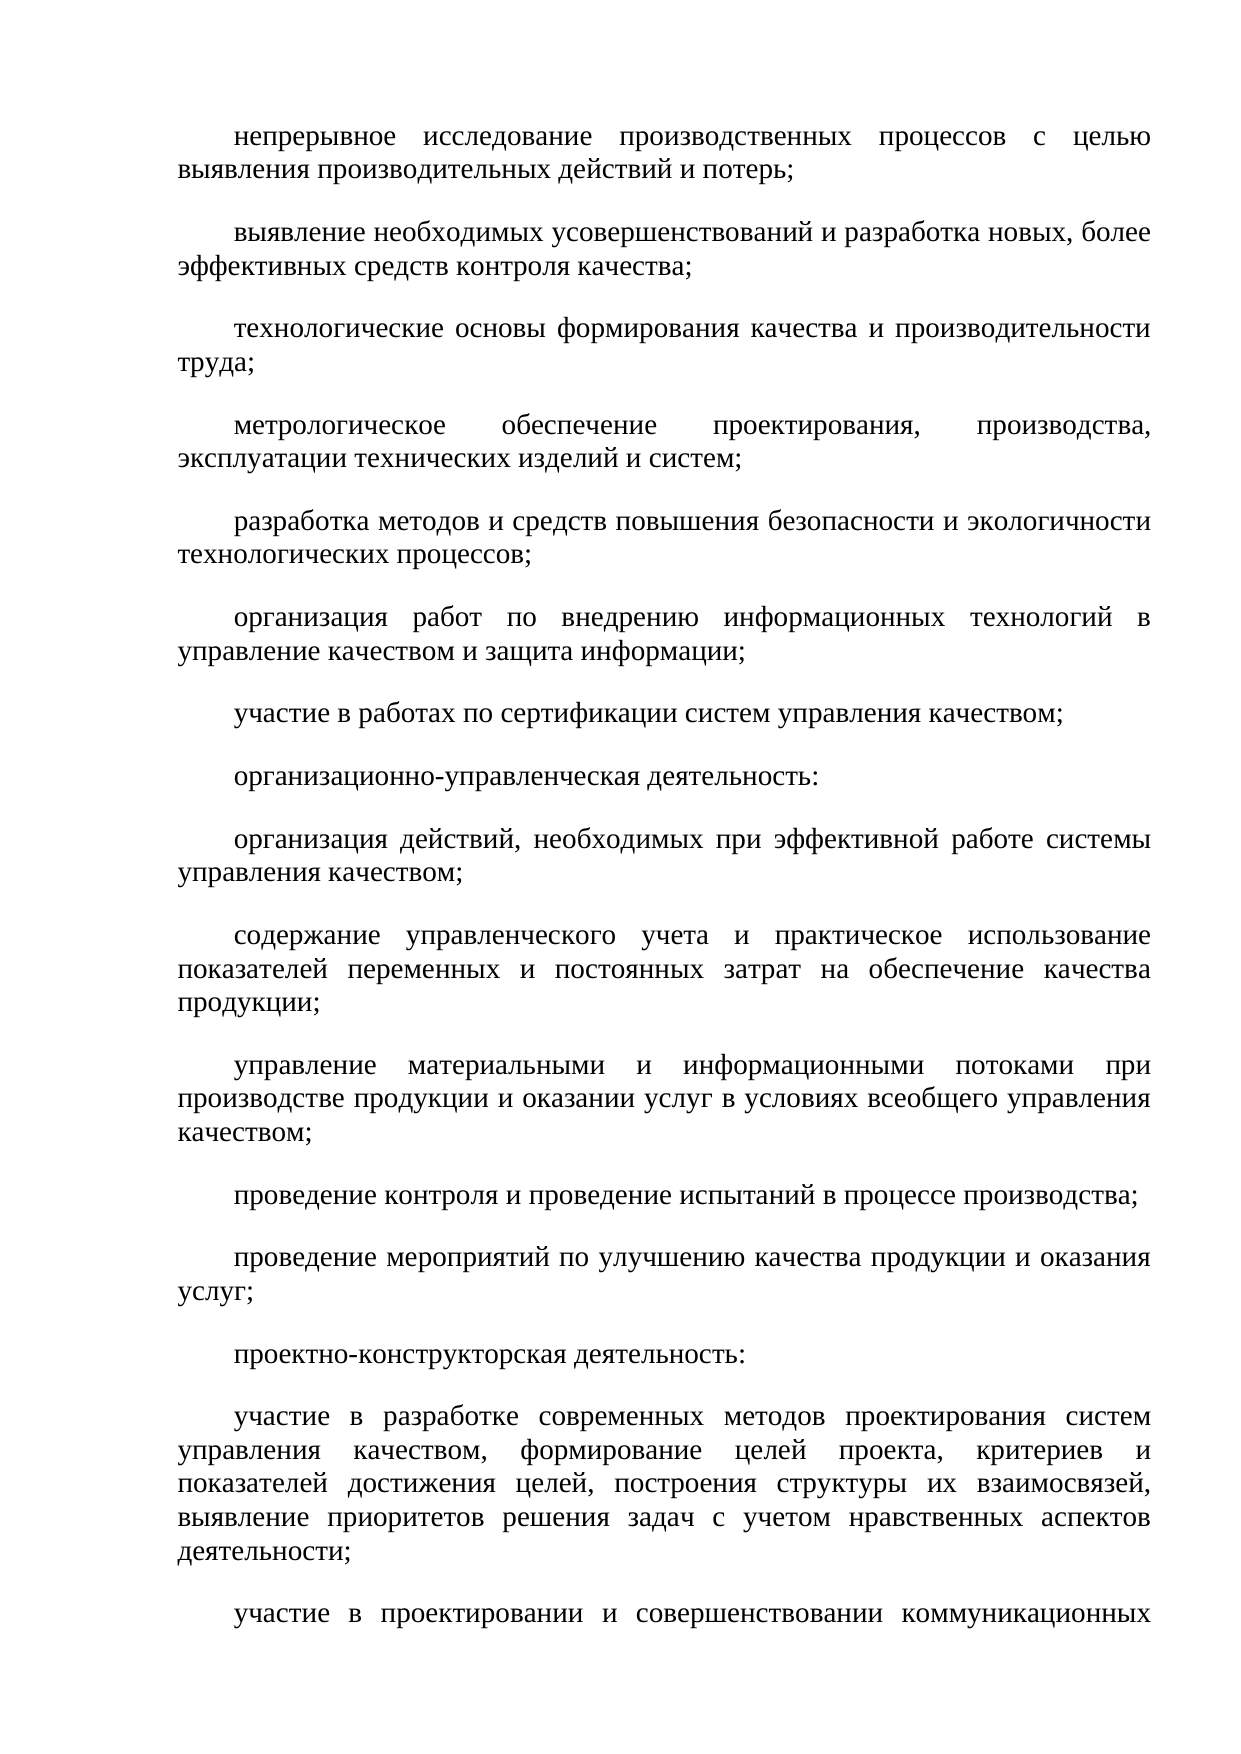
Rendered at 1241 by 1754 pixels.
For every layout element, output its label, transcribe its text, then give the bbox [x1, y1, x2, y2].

text непрерывное исследование производственных процессов с целью выявления производительных действий и потерь; [177, 118, 1152, 185]
text управление материальными и информационными потоками при производстве продукции и оказании услуг в условиях всеобщего управления качеством; [177, 1047, 1152, 1148]
text выявление необходимых усовершенствований и разработка новых, более эффективных средств контроля качества; [177, 214, 1152, 281]
text организационно-управленческая деятельность: [177, 758, 1152, 792]
text разработка методов и средств повышения безопасности и экологичности технологических процессов; [177, 503, 1152, 570]
text метрологическое обеспечение проектирования, производства, эксплуатации технических изделий и систем; [177, 407, 1152, 474]
text организация действий, необходимых при эффективной работе системы управления качеством; [177, 821, 1152, 888]
text участие в работах по сертификации систем управления качеством; [177, 696, 1152, 729]
text проведение мероприятий по улучшению качества продукции и оказания услуг; [177, 1239, 1152, 1307]
text технологические основы формирования качества и производительности труда; [177, 311, 1152, 378]
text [177, 1595, 1152, 1629]
text организация работ по внедрению информационных технологий в управление качеством и защита информации; [177, 599, 1152, 666]
text участие в разработке современных методов проектирования систем управления качеством, формирование целей проекта, критериев и показателей достижения целей, построения структуры их взаимосвязей, выявление приоритетов решения задач с учетом нравственных аспектов деятельности; [177, 1398, 1152, 1566]
text проектно-конструкторская деятельность: [177, 1336, 1152, 1369]
text содержание управленческого учета и практическое использование показателей переменных и постоянных затрат на обеспечение качества продукции; [177, 917, 1152, 1018]
text проведение контроля и проведение испытаний в процессе производства; [177, 1177, 1152, 1210]
